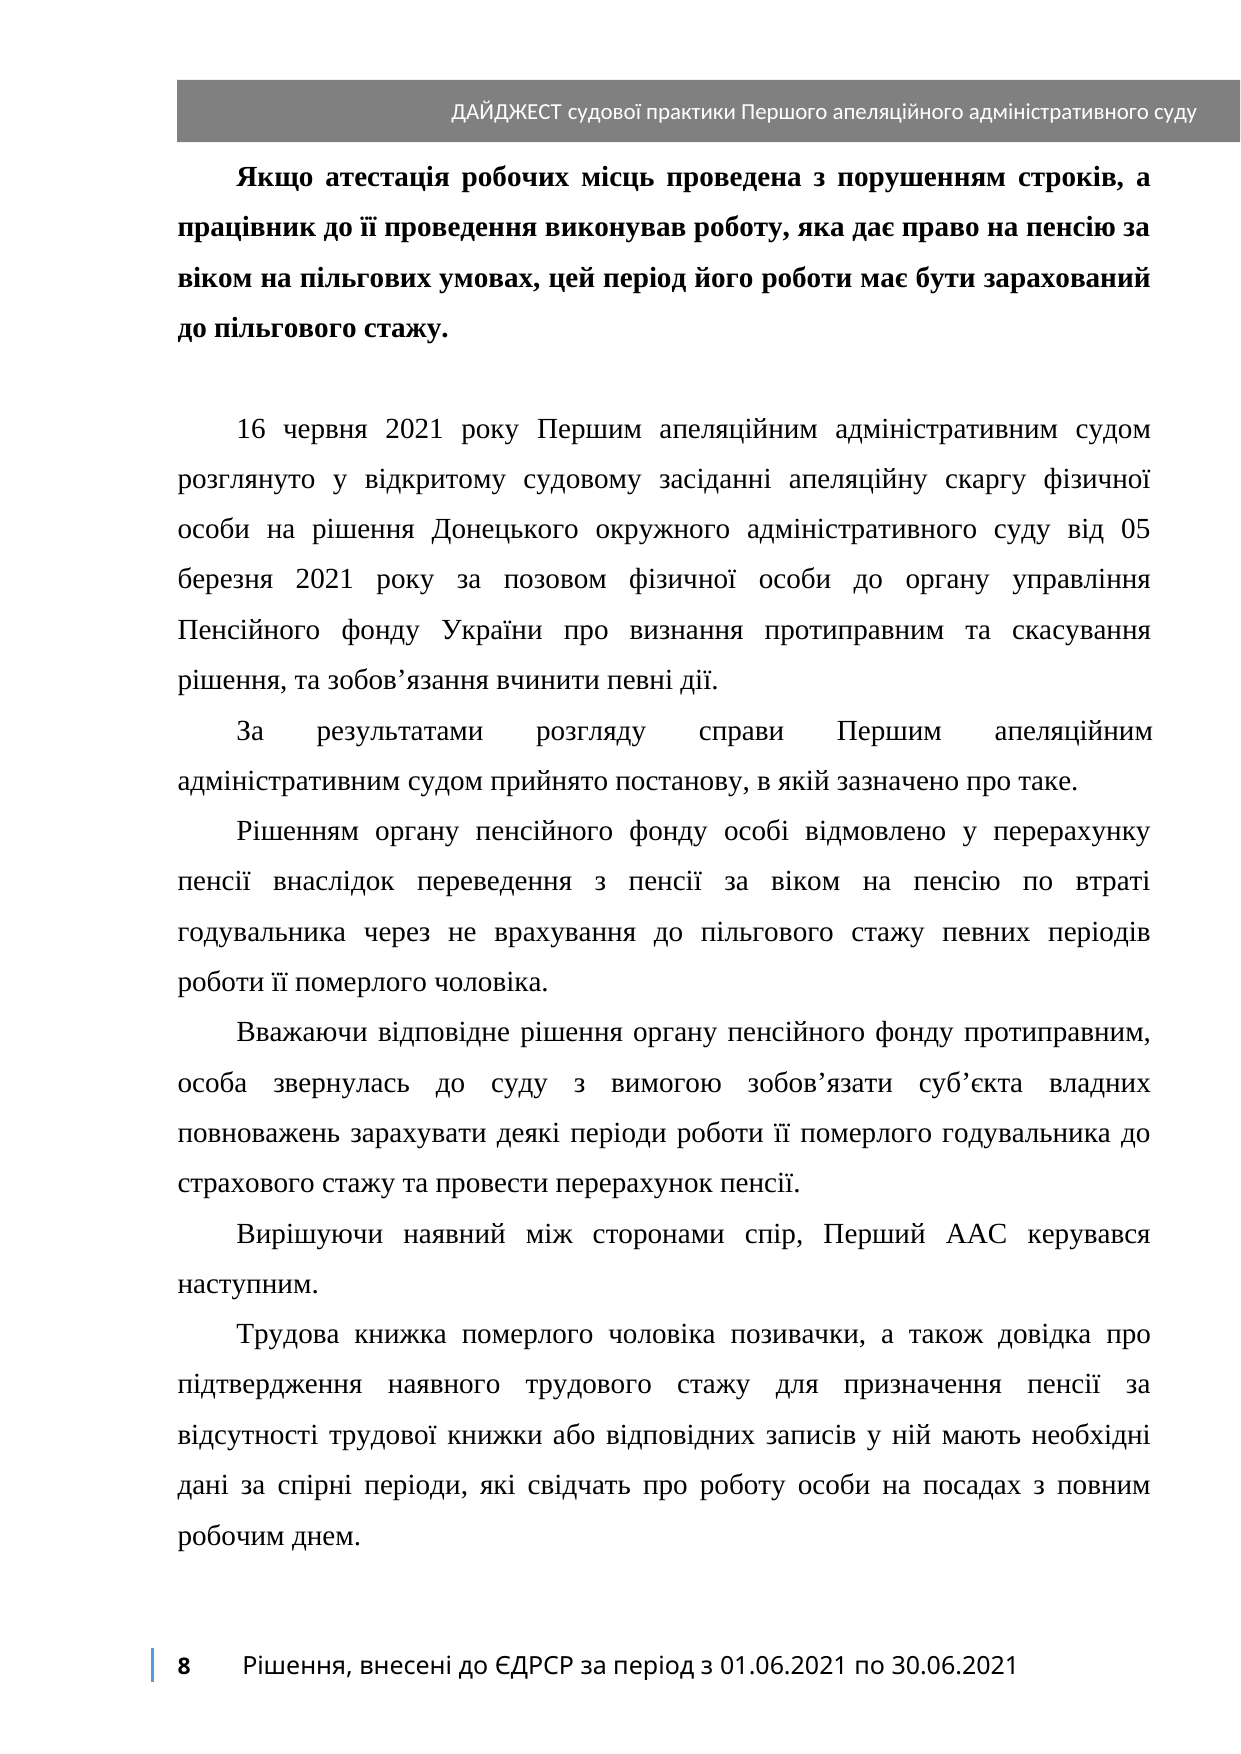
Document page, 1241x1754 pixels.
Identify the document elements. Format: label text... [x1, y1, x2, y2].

text 16 червня 2021 року Першим апеляційним адміністративним судом розглянуто у відкритому судовому засіданні апеляційну скаргу фізичної особи на рішення Донецького окружного адміністративного суду від 05 березня 2021 року за позовом фізичної особи до органу управління Пенсійного фонду України про визнання протиправним та скасування рішення, та зобов’язання вчинити певні дії. [177, 411, 1152, 696]
text Трудова книжка померлого чоловіка позивачки, а також довідка про підтвердження наявного трудового стажу для призначення пенсії за відсутності трудової книжки або відповідних записів у ній мають необхідні дані за спірні періоди, які свідчать про роботу особи на посадах з повним робочим днем. [177, 1316, 1152, 1551]
text Якщо атестація робочих місць проведена з порушенням строків, а працівник до її проведення виконував роботу, яка дає право на пенсію за віком на пільгових умовах, цей період його роботи має бути зарахований до пільгового стажу. [177, 118, 1152, 344]
text Вважаючи відповідне рішення органу пенсійного фонду протиправним, особа звернулась до суду з вимогою зобов’язати суб’єкта владних повноважень зарахувати деякі періоди роботи її померлого годувальника до страхового стажу та провести перерахунок пенсії. [177, 1014, 1152, 1199]
text За результатами розгляду справи Першим апеляційним адміністративним судом прийнято постанову, в якій зазначено про таке. [177, 713, 1153, 796]
text Рішенням органу пенсійного фонду особі відмовлено у перерахунку пенсії внаслідок переведення з пенсії за віком на пенсію по втраті годувальника через не врахування до пільгового стажу певних періодів роботи її померлого чоловіка. [177, 813, 1152, 998]
text Вирішуючи наявний між сторонами спір, Перший ААС керувався наступним. [177, 1216, 1152, 1299]
